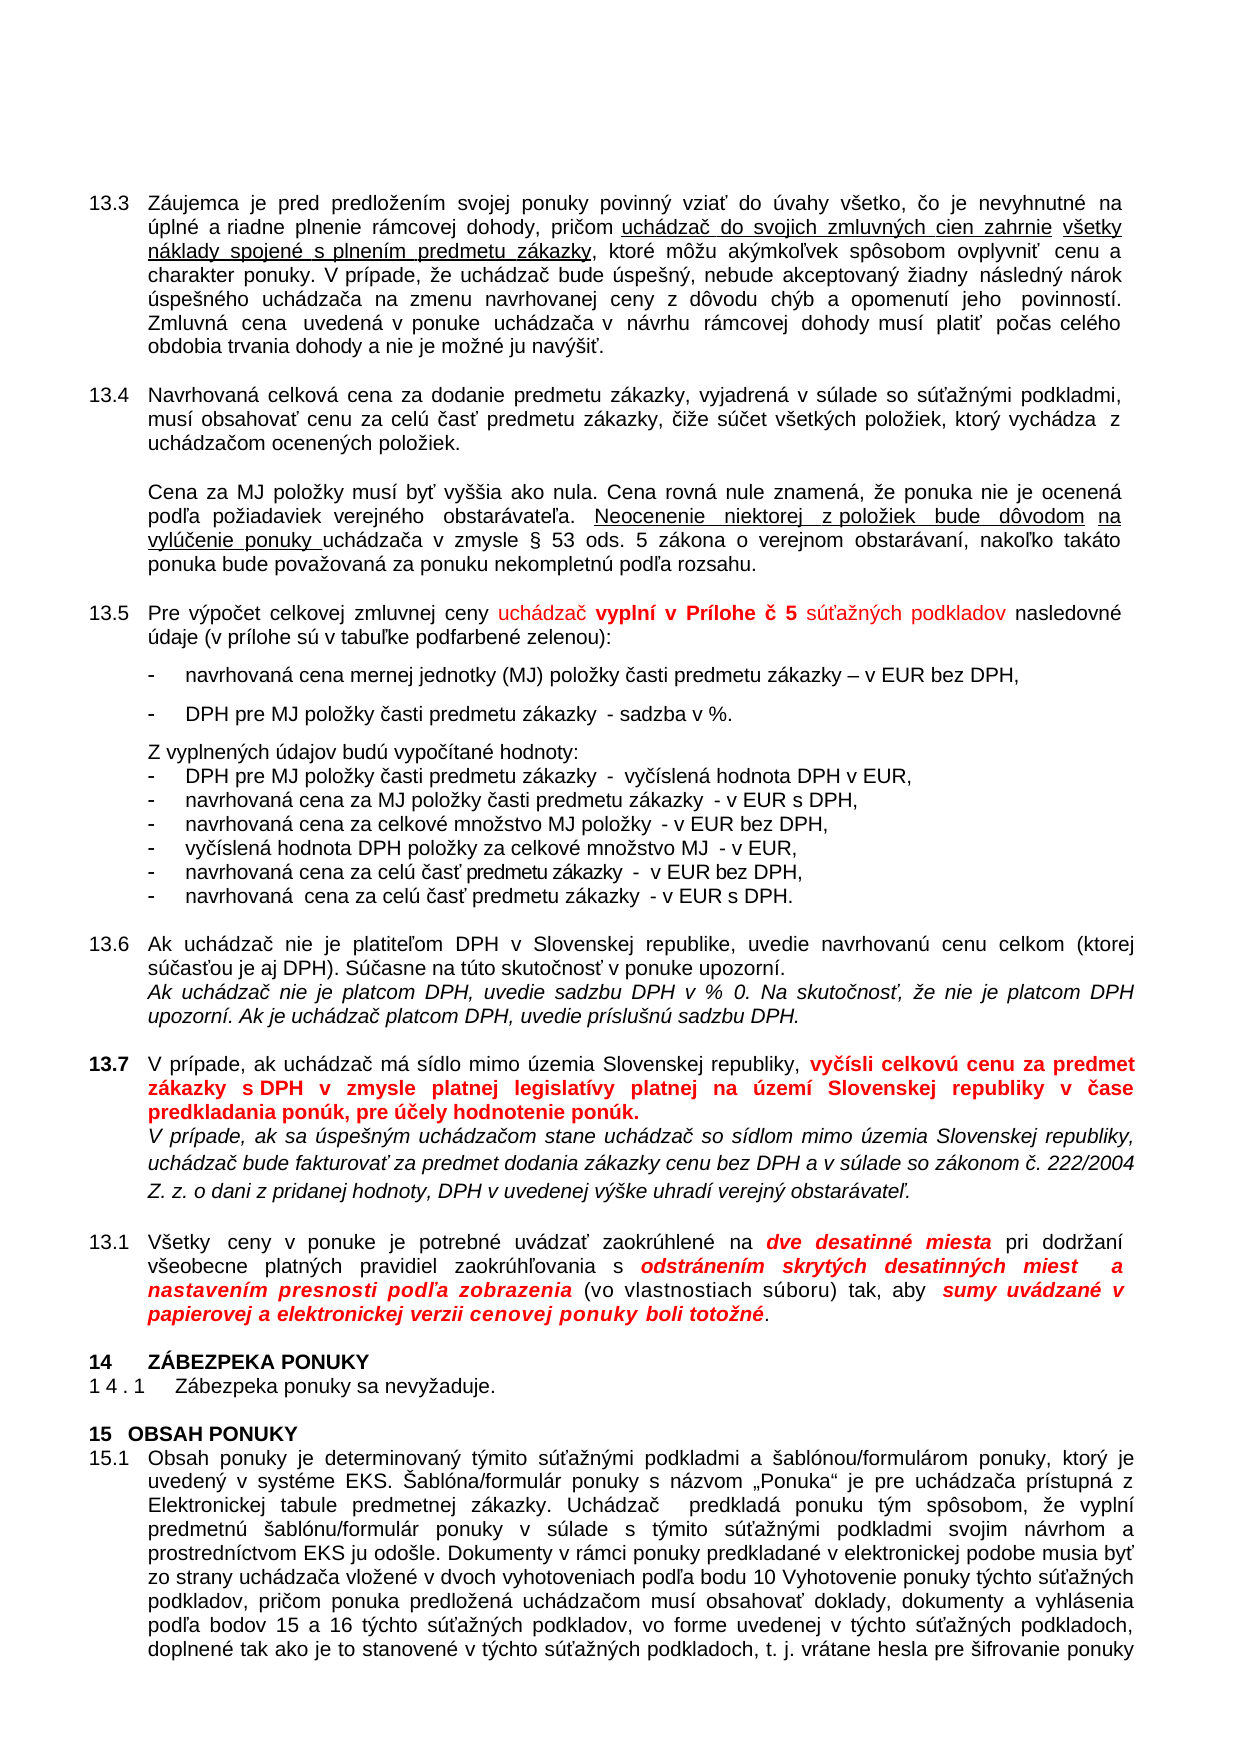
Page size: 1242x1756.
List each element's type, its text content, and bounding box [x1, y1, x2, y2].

text Z vyplnených údajov budú vypočítané hodnoty: [148, 739, 1135, 763]
list vyčíslená hodnota DPH položky za celkové množstvo MJ - v EUR, [148, 836, 1135, 860]
list DPH pre MJ položky časti predmetu zákazky - sadzba v %. [148, 702, 1135, 726]
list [89, 1445, 1135, 1661]
list navrhovaná cena za celú časť predmetu zákazky - v EUR bez DPH, [148, 860, 1135, 884]
list Zábezpeka ponuky sa nevyžaduje. [89, 1373, 1135, 1397]
text V prípade, ak sa úspešným uchádzačom stane uchádzač so sídlom mimo územia Slovenskej republiky, uchádzač bude fakturovať za predmet dodania zákazky cenu bez DPH a v súlade so zákonom č. 222/2004 Z. z. o dani z pridanej hodnoty, DPH v uvedenej výške uhradí verejný obstarávateľ. [148, 1123, 1135, 1202]
list DPH pre MJ položky časti predmetu zákazky - vyčíslená hodnota DPH v EUR, [148, 763, 1135, 787]
list navrhovaná cena za celú časť predmetu zákazky - v EUR s DPH. [148, 884, 1135, 908]
list navrhovaná cena za MJ položky časti predmetu zákazky - v EUR s DPH, [148, 787, 1135, 812]
list Ak uchádzač nie je platiteľom DPH v Slovenskej republike, uvedie navrhovanú cenu celkom (ktorej súčasťou je aj DPH). Súčasne na túto skutočnosť v ponuke upozorní. [89, 932, 1136, 980]
text 14 ZÁBEZPEKA PONUKY [89, 1349, 1135, 1373]
text Cena za MJ položky musí byť vyššia ako nula. Cena rovná nule znamená, že ponuka nie je ocenená podľa požiadaviek verejného obstarávateľa. Neocenenie niektorej z položiek bude dôvodom na vylúčenie ponuky uchádzača v zmysle § 53 ods. 5 zákona o verejnom obstarávaní, nakoľko takáto ponuka bude považovaná za ponuku nekompletnú podľa rozsahu. [148, 480, 1121, 576]
list Všetky ceny v ponuke je potrebné uvádzať zaokrúhlené na dve desatinné miesta pri dodržaní všeobecne platných pravidiel zaokrúhľovania s odstránením skrytých desatinných miest a nastavením presnosti podľa zobrazenia (vo vlastnostiach súboru) tak, aby sumy uvádzané v papierovej a elektronickej verzii cenovej ponuky boli totožné. [89, 1230, 1123, 1326]
list Pre výpočet celkovej zmluvnej ceny uchádzač vyplní v Prílohe č 5 súťažných podkladov nasledovné údaje (v prílohe sú v tabuľke podfarbené zelenou): [89, 601, 1122, 648]
list Záujemca je pred predložením svojej ponuky povinný vziať do úvahy všetko, čo je nevyhnutné na úplné a riadne plnenie rámcovej dohody, pričom uchádzač do svojich zmluvných cien zahrnie všetky náklady spojené s plnením predmetu zákazky, ktoré môžu akýmkoľvek spôsobom ovplyvniť cenu a charakter ponuky. V prípade, že uchádzač bude úspešný, nebude akceptovaný žiadny následný nárok úspešného uchádzača na zmenu navrhovanej ceny z dôvodu chýb a opomenutí jeho povinností. Zmluvná cena uvedená v ponuke uchádzača v návrhu rámcovej dohody musí platiť počas celého obdobia trvania dohody a nie je možné ju navýšiť. [89, 191, 1122, 358]
list navrhovaná cena za celkové množstvo MJ položky - v EUR bez DPH, [148, 812, 1135, 836]
list Ak uchádzač nie je platcom DPH, uvedie sadzbu DPH v % 0. Na skutočnosť, že nie je platcom DPH upozorní. Ak je uchádzač platcom DPH, uvedie príslušnú sadzbu DPH. [148, 980, 1136, 1028]
list Navrhovaná celková cena za dodanie predmetu zákazky, vyjadrená v súlade so súťažnými podkladmi, musí obsahovať cenu za celú časť predmetu zákazky, čiže súčet všetkých položiek, ktorý vychádza z uchádzačom ocenených položiek. [89, 383, 1122, 455]
list navrhovaná cena mernej jednotky (MJ) položky časti predmetu zákazky – v EUR bez DPH, [148, 663, 1135, 687]
list V prípade, ak uchádzač má sídlo mimo územia Slovenskej republiky, vyčísli celkovú cenu za predmet zákazky s DPH v zmysle platnej legislatívy platnej na území Slovenskej republiky v čase predkladania ponúk, pre účely hodnotenie ponúk. [89, 1052, 1136, 1123]
list OBSAH PONUKY [89, 1421, 1135, 1445]
